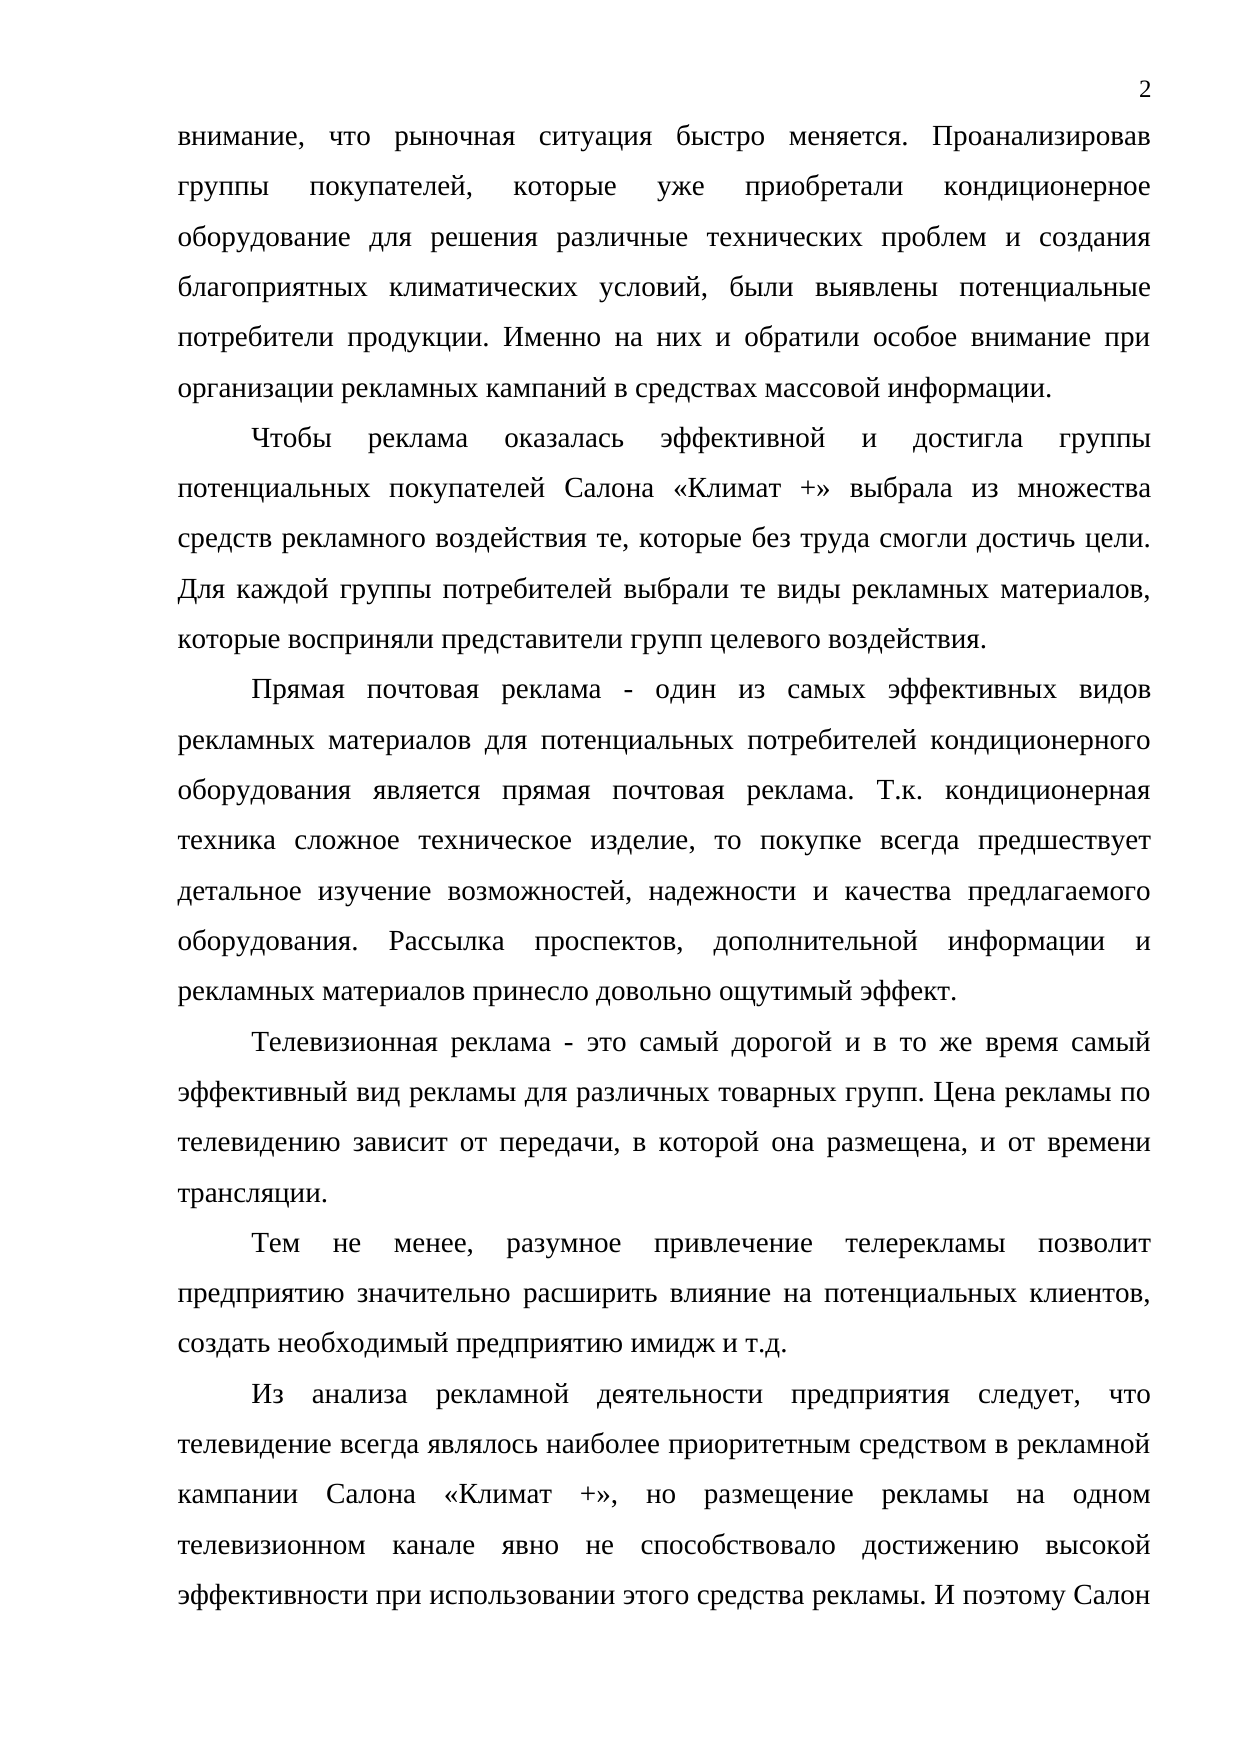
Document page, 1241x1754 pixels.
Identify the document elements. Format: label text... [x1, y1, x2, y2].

text Чтобы реклама оказалась эффективной и достигла группы потенциальных покупателей Салона «Климат +» выбрала из множества средств рекламного воздействия те, которые без труда смогли достичь цели. Для каждой группы потребителей выбрали те виды рекламных материалов, которые восприняли представители групп целевого воздействия. [177, 420, 1152, 655]
text Телевизионная реклама - это самый дорогой и в то же время самый эффективный вид рекламы для различных товарных групп. Цена рекламы по телевидению зависит от передачи, в которой она размещена, и от времени трансляции. [177, 1024, 1152, 1208]
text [177, 118, 1152, 403]
text Прямая почтовая реклама - один из самых эффективных видов рекламных материалов для потенциальных потребителей кондиционерного оборудования является прямая почтовая реклама. Т.к. кондиционерная техника сложное техническое изделие, то покупке всегда предшествует детальное изучение возможностей, надежности и качества предлагаемого оборудования. Рассылка проспектов, дополнительной информации и рекламных материалов принесло довольно ощутимый эффект. [177, 672, 1152, 1007]
text Тем не менее, разумное привлечение телерекламы позволит предприятию значительно расширить влияние на потенциальных клиентов, создать необходимый предприятию имидж и т.д. [177, 1225, 1152, 1359]
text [177, 1376, 1152, 1611]
